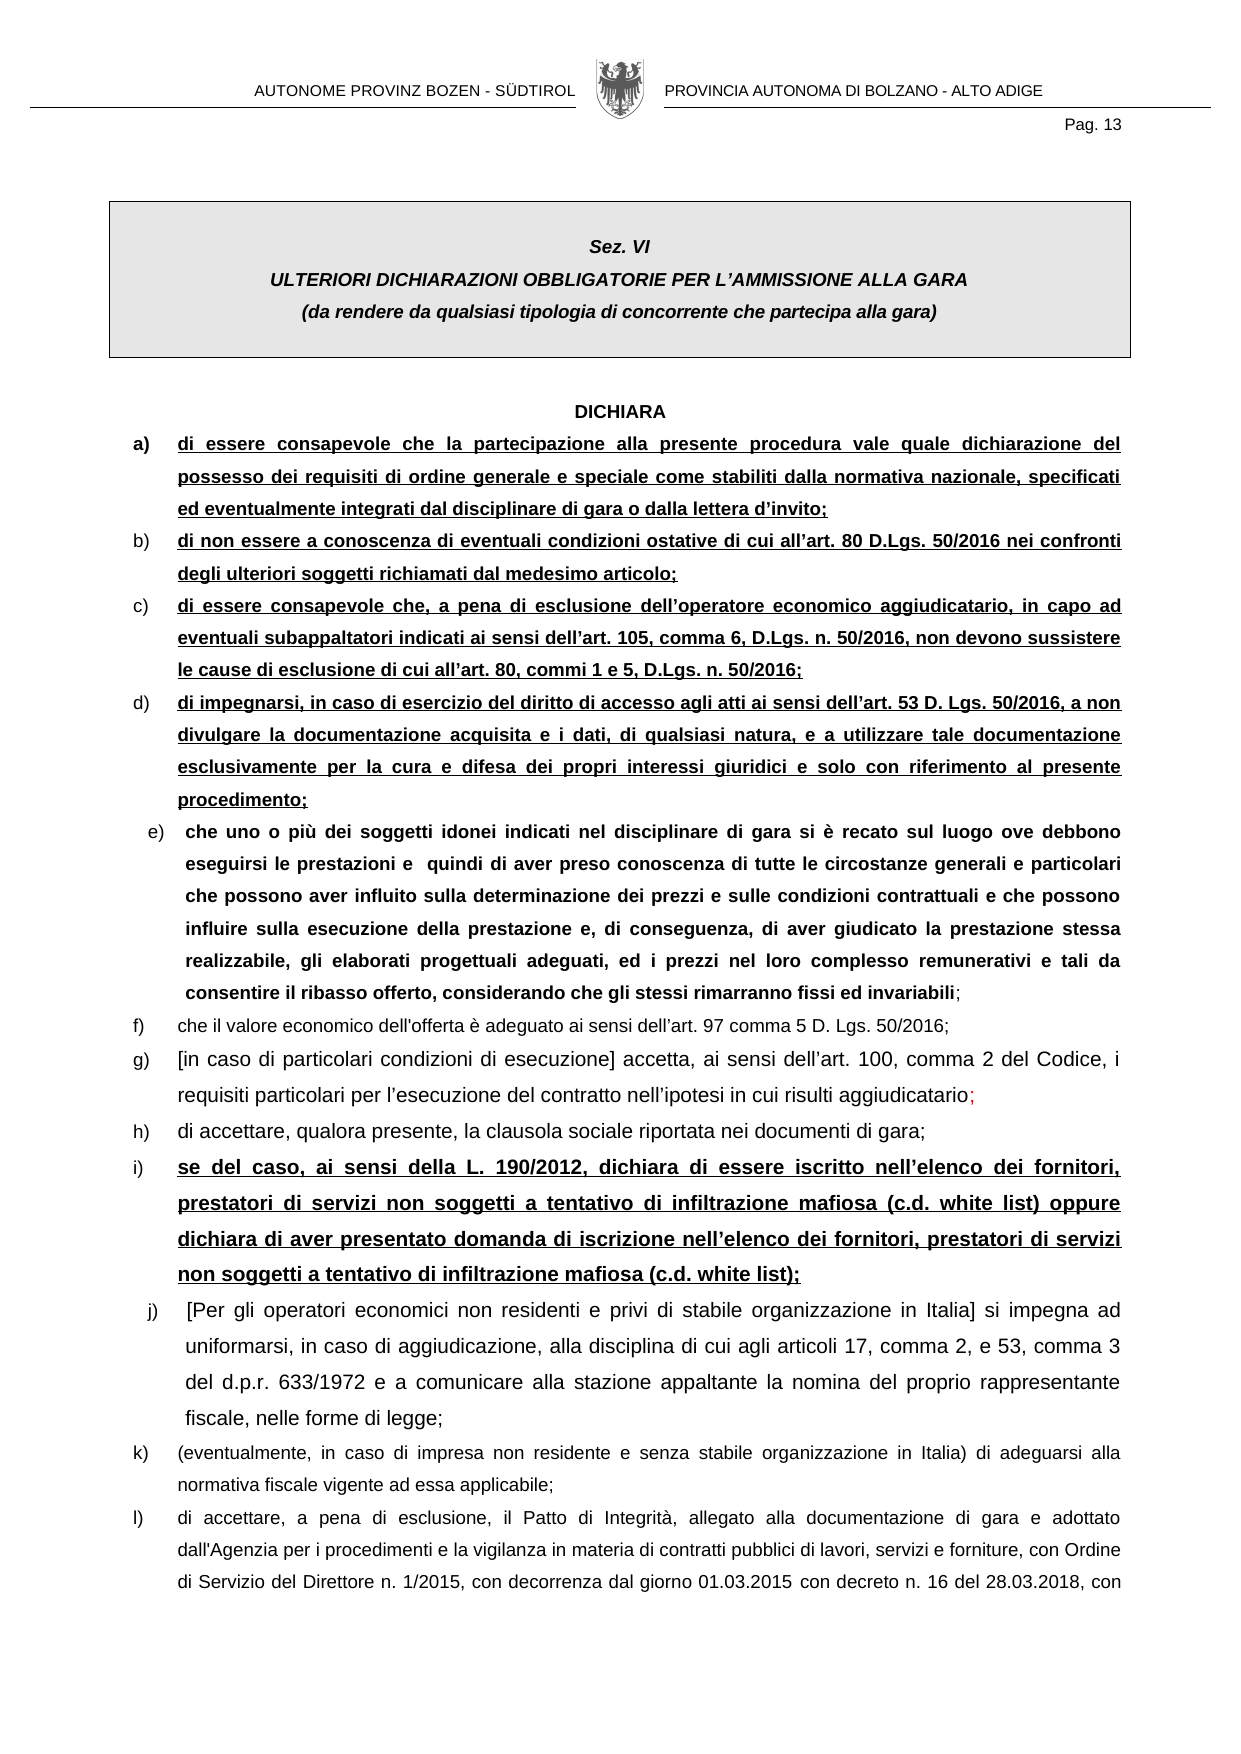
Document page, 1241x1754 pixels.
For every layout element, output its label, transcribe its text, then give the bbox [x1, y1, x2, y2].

list [Per gli operatori economici non residenti e privi di stabile organizzazione in Italia] si impegna ad uniformarsi, in caso di aggiudicazione, alla disciplina di cui agli articoli 17, comma 2, e 53, comma 3 del d.p.r. 633/1972 e a comunicare alla stazione appaltante la nomina del proprio rappresentante fiscale, nelle forme di legge; [148, 1298, 1122, 1430]
picture [596, 59, 644, 119]
text Sez. VI [110, 233, 1130, 258]
list che il valore economico dell'offerta è adeguato ai sensi dell’art. 97 comma 5 D. Lgs. 50/2016; [133, 1014, 1122, 1036]
list [in caso di particolari condizioni di esecuzione] accetta, ai sensi dell’art. 100, comma 2 del Codice, i requisiti particolari per l’esecuzione del contratto nell’ipotesi in cui risulti aggiudicatario; [133, 1047, 1122, 1107]
list se del caso, ai sensi della L. 190/2012, dichiara di essere iscritto nell’elenco dei fornitori, prestatori di servizi non soggetti a tentativo di infiltrazione mafiosa (c.d. white list) oppure dichiara di aver presentato domanda di iscrizione nell’elenco dei fornitori, prestatori di servizi non soggetti a tentativo di infiltrazione mafiosa (c.d. white list); [133, 1154, 1122, 1286]
text DICHIARA [118, 401, 1122, 422]
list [133, 1507, 1122, 1593]
list di impegnarsi, in caso di esercizio del diritto di accesso agli atti ai sensi dell’art. 53 D. Lgs. 50/2016, a non divulgare la documentazione acquisita e i dati, di qualsiasi natura, e a utilizzare tale documentazione esclusivamente per la cura e difesa dei propri interessi giuridici e solo con riferimento al presente procedimento; [133, 691, 1122, 810]
list di non essere a conoscenza di eventuali condizioni ostative di cui all’art. 80 D.Lgs. 50/2016 nei confronti degli ulteriori soggetti richiamati dal medesimo articolo; [133, 530, 1122, 584]
text (da rendere da qualsiasi tipologia di concorrente che partecipa alla gara) [110, 298, 1130, 322]
text a) di essere consapevole che la partecipazione alla presente procedura vale quale dichiarazione del possesso dei requisiti di ordine generale e speciale come stabiliti dalla normativa nazionale, specificati ed eventualmente integrati dal disciplinare di gara o dalla lettera d’invito; [133, 433, 1122, 519]
list di accettare, qualora presente, la clausola sociale riportata nei documenti di gara; [133, 1118, 1122, 1142]
list di essere consapevole che, a pena di esclusione dell’operatore economico aggiudicatario, in capo ad eventuali subappaltatori indicati ai sensi dell’art. 105, comma 6, D.Lgs. n. 50/2016, non devono sussistere le cause di esclusione di cui all’art. 80, commi 1 e 5, D.Lgs. n. 50/2016; [133, 594, 1122, 681]
text ULTERIORI DICHIARAZIONI OBBLIGATORIE L’AMMISSIONE ALLA GARA [110, 265, 1130, 290]
list (eventualmente, in caso di impresa non residente e senza stabile organizzazione in Italia) di adeguarsi alla normativa fiscale vigente ad essa applicabile; [133, 1442, 1122, 1496]
list che uno o più dei soggetti idonei indicati nel disciplinare di gara si è recato sul luogo ove debbono eseguirsi le prestazioni e quindi di aver preso conoscenza di tutte le circostanze generali e particolari che possono aver influito sulla determinazione dei prezzi e sulle condizioni contrattuali e che possono influire sulla esecuzione della prestazione e, di conseguenza, di aver giudicato la prestazione stessa realizzabile, gli elaborati progettuali adeguati, ed i prezzi nel loro complesso remunerativi e tali da consentire il ribasso offerto, considerando che gli stessi rimarranno fissi ed invariabili; [148, 821, 1122, 1004]
